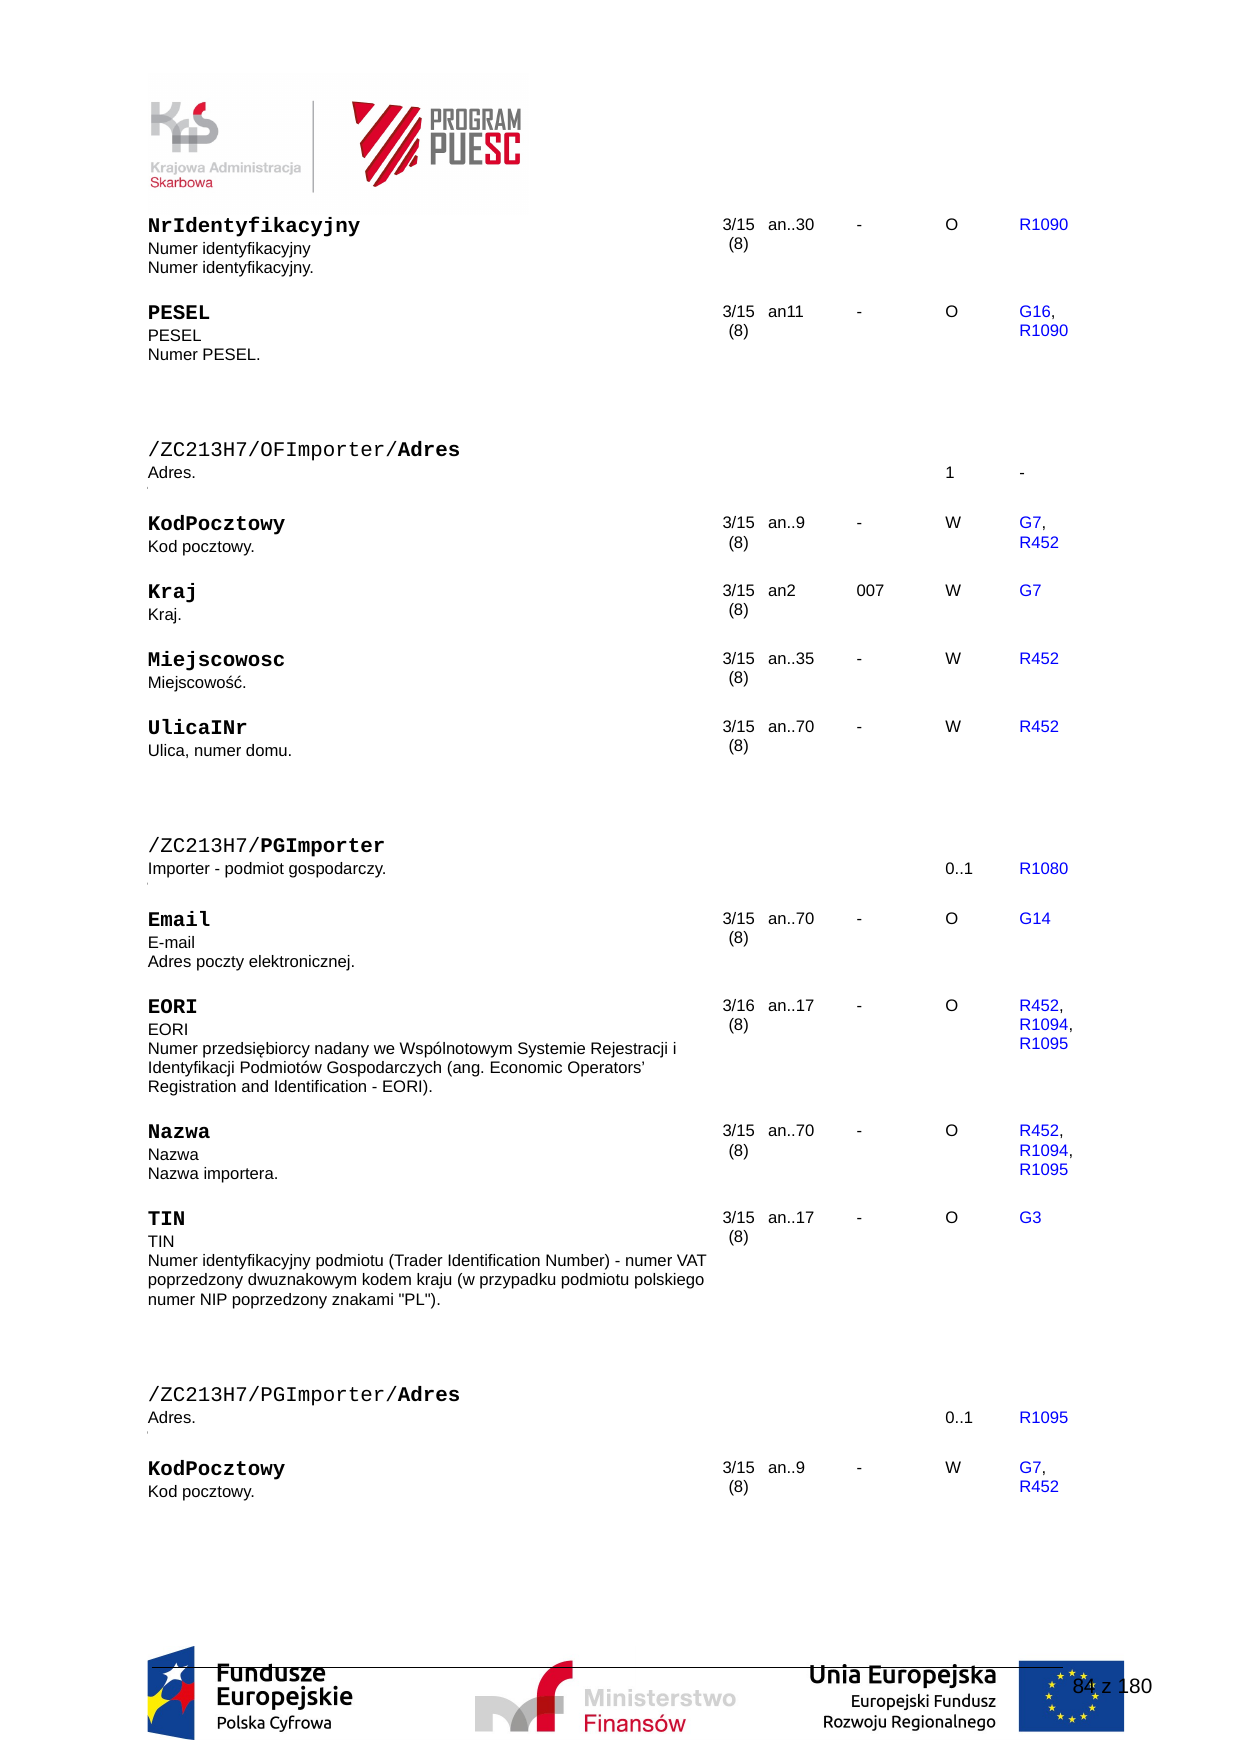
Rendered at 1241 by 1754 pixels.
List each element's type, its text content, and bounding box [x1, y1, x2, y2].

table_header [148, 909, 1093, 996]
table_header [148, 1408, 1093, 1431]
text /ZC213H7/OFImporter/Adres [148, 439, 1122, 463]
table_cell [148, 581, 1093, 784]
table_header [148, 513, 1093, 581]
text /ZC213H7/PGImporter/Adres [148, 1384, 1122, 1407]
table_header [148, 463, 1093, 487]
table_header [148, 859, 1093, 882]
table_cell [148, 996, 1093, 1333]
picture [147, 73, 529, 215]
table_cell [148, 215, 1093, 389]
text /ZC213H7/PGImporter [148, 835, 1122, 858]
picture [147, 1646, 1125, 1740]
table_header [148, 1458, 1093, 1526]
